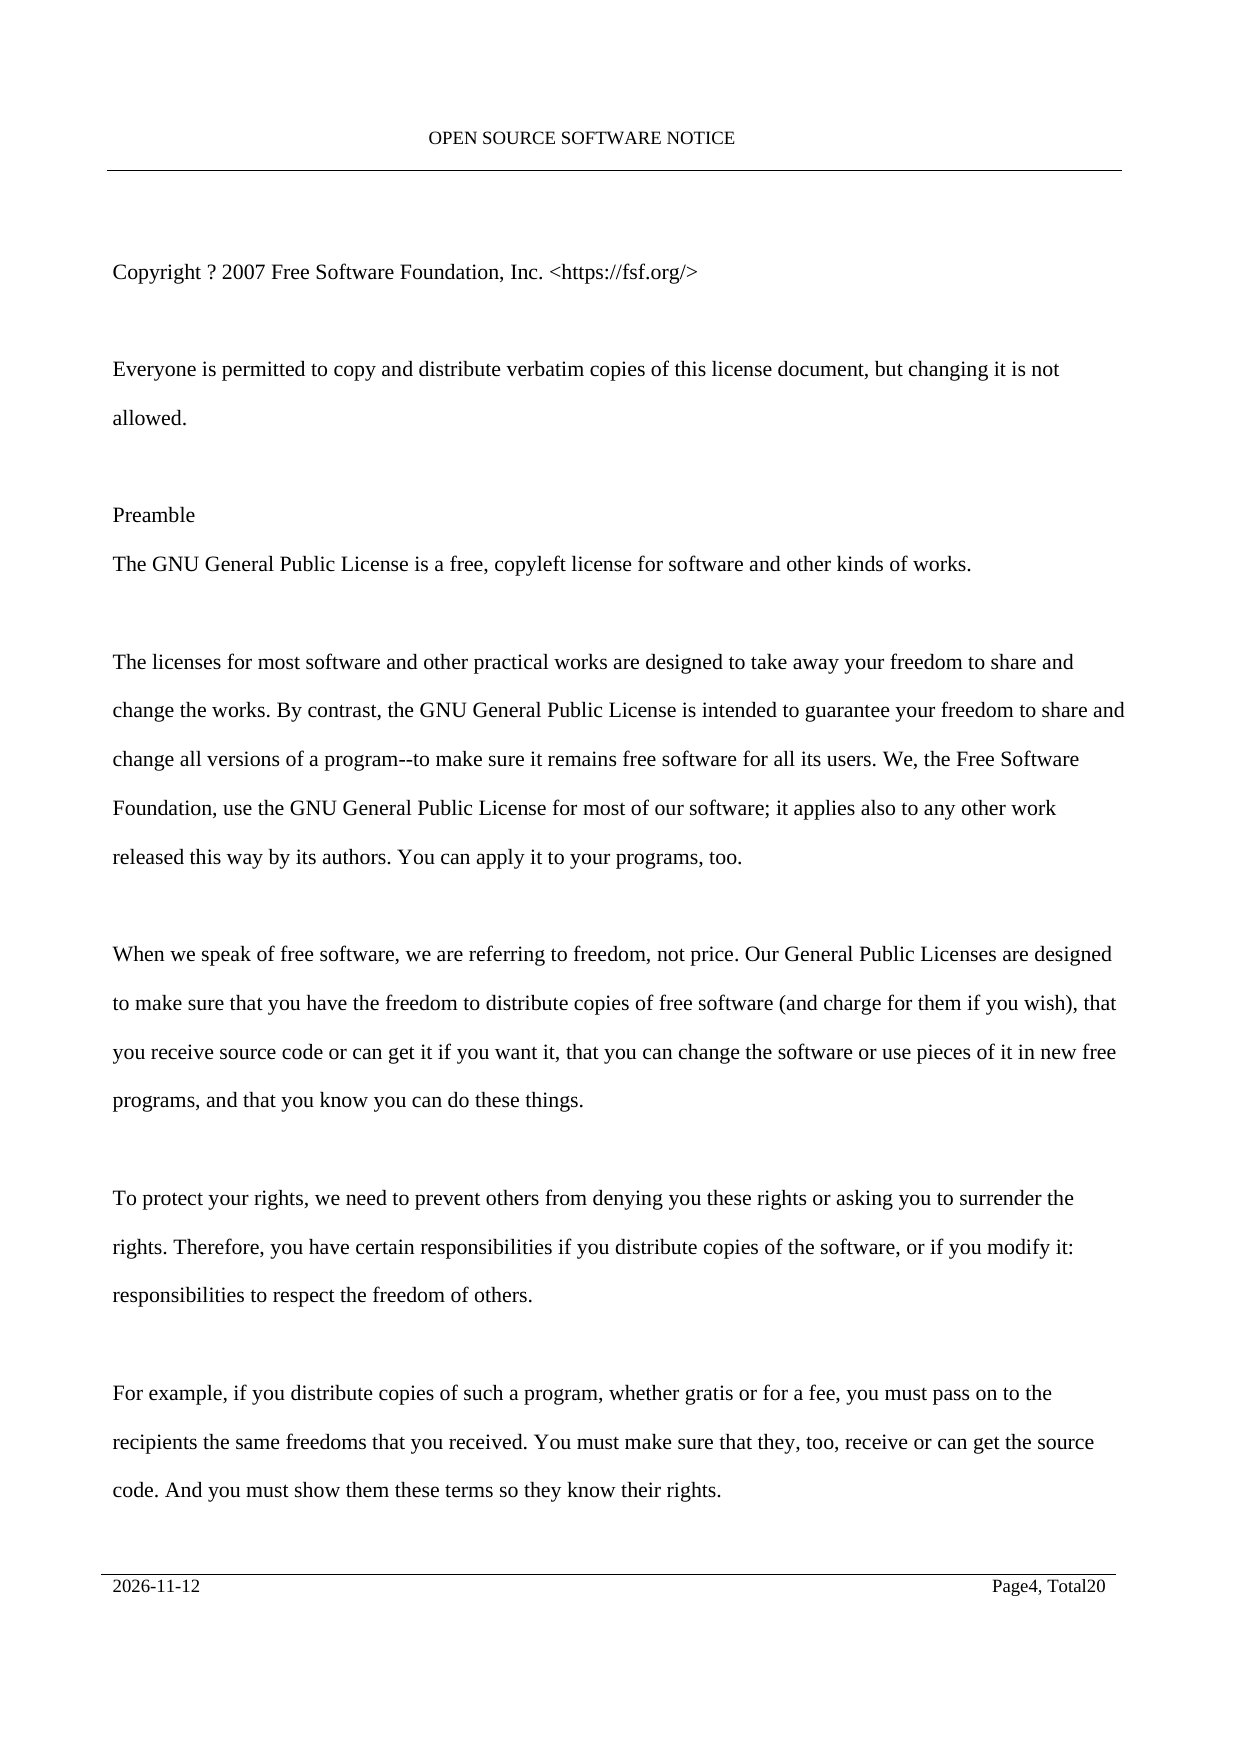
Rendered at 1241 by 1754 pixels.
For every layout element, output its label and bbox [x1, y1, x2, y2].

text [112, 206, 1128, 1506]
